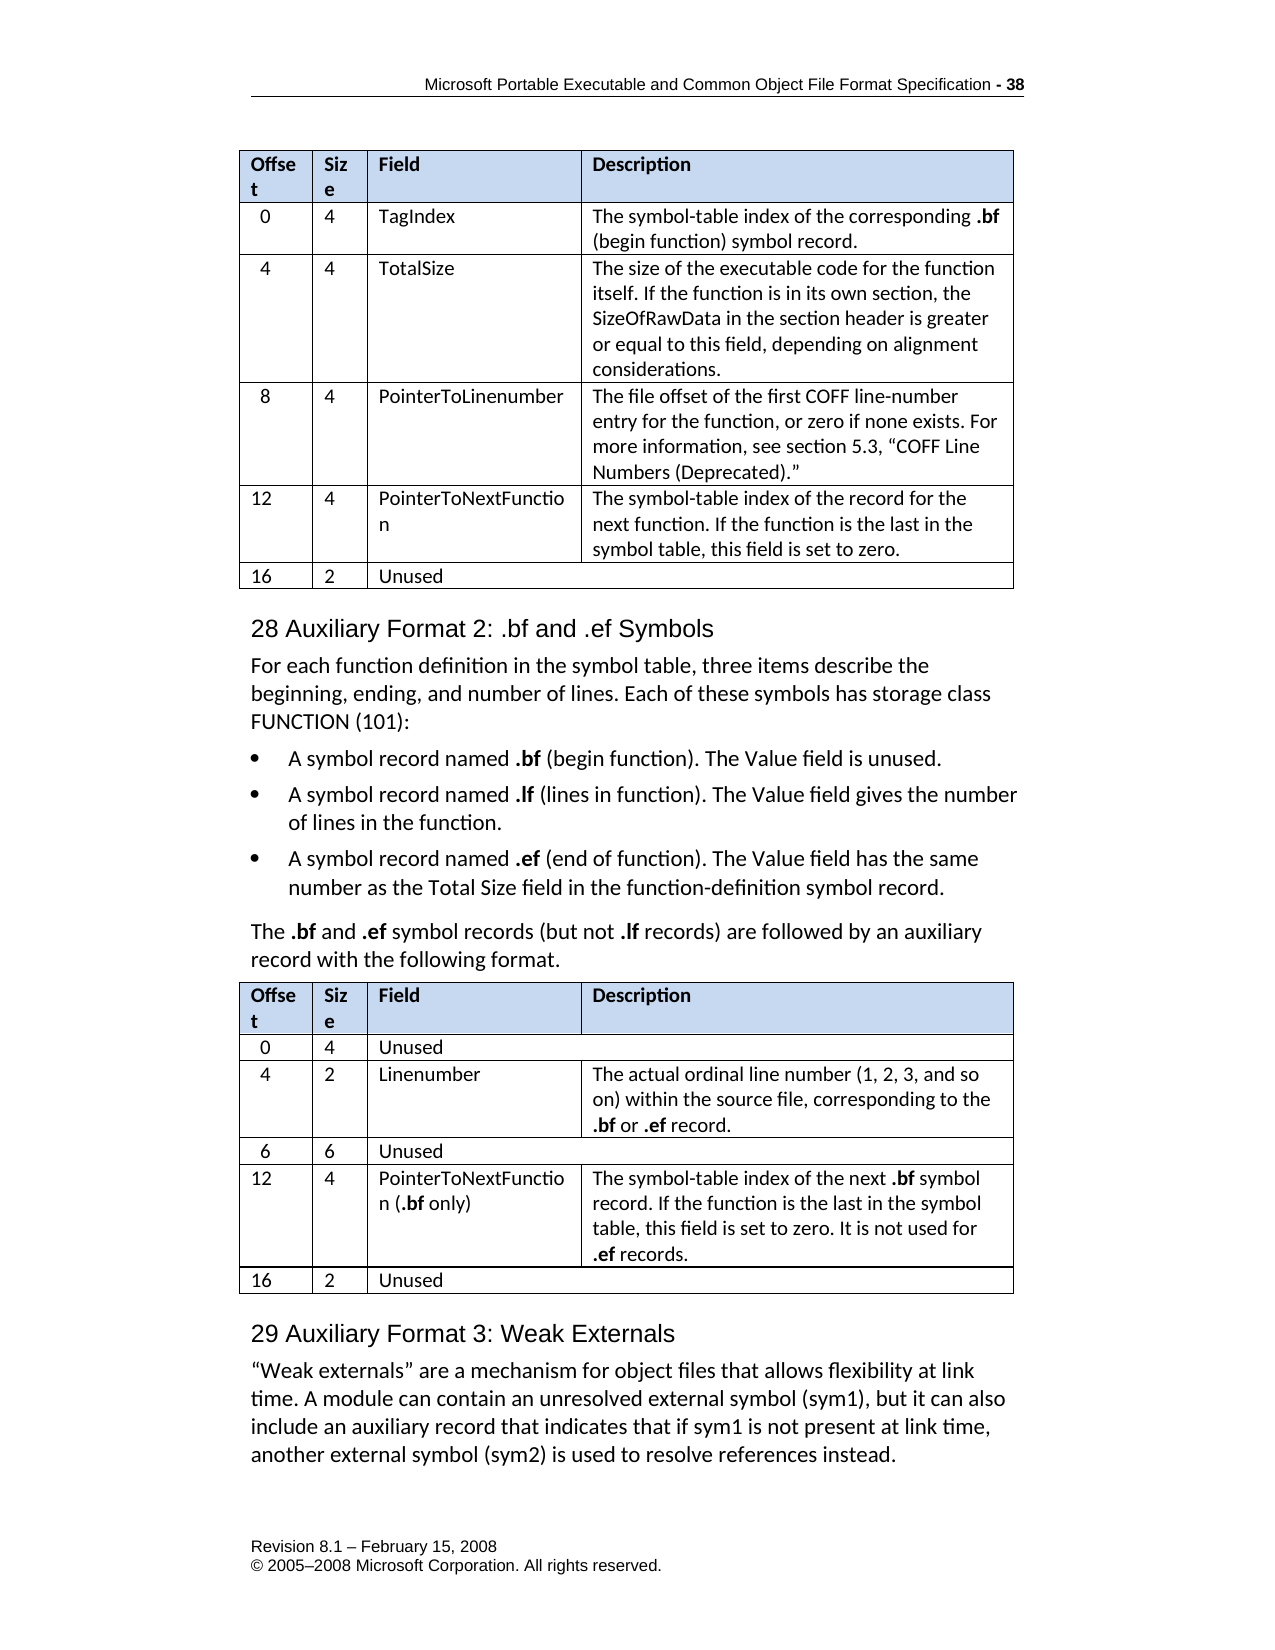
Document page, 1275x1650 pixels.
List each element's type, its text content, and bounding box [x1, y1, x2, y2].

table_cell 12 [240, 486, 312, 562]
table_header Size [313, 151, 367, 202]
table_cell PointerToNextFunction (.bf only) [368, 1165, 581, 1266]
list A symbol record named .lf (lines in function). The Value field gives the number of lines in the function. [251, 780, 1024, 836]
text “Weak externals” are a mechanism for object files that allows flexibility at link time. A module can contain an unresolved external symbol (sym1), but it can also include an auxiliary record that indicates that if sym1 is not present at link time, another external symbol (sym2) is used to resolve references instead. [251, 1356, 1024, 1468]
table_cell The actual ordinal line number (1, 2, 3, and so on) within the source file, corresponding to the .bf or .ef record. [582, 1061, 1013, 1137]
table_header Offset [240, 151, 312, 202]
table_cell The symbol-table index of the next .bf symbol record. If the function is the last in the symbol table, this field is set to zero. It is not used for .ef records. [582, 1165, 1013, 1266]
table_header Offset [240, 983, 312, 1033]
table_cell Linenumber [368, 1061, 581, 1137]
table_cell PointerToLinenumber [368, 383, 581, 484]
table_cell 16 [240, 563, 312, 588]
table_header Field [368, 983, 581, 1033]
table_cell 6 [240, 1138, 312, 1164]
table_cell Unused [368, 1268, 1013, 1293]
table_cell The file offset of the first COFF line-number entry for the function, or zero if none exists. For more information, see section 5.3, “COFF Line Numbers (Deprecated).” [582, 383, 1013, 484]
table_header Description [582, 983, 1013, 1033]
table_cell 0 [240, 203, 312, 254]
table_cell 4 [313, 383, 367, 484]
table_header Description [582, 151, 1013, 202]
list A symbol record named .ef (end of function). The Value field has the same number as the Total Size field in the function-definition symbol record. [251, 844, 1024, 901]
table_cell 12 [240, 1165, 312, 1266]
table_cell 4 [240, 255, 312, 382]
table_cell The size of the executable code for the function itself. If the function is in its own section, the SizeOfRawData in the section header is greater or equal to this field, depending on alignment considerations. [582, 255, 1013, 382]
table_cell 6 [313, 1138, 367, 1164]
table_cell 2 [313, 1268, 367, 1293]
table_cell 0 [240, 1035, 312, 1060]
table_cell 2 [313, 563, 367, 588]
table_header Field [368, 151, 581, 202]
table_cell 4 [313, 1165, 367, 1266]
table_cell Unused [368, 563, 1013, 588]
table_cell 4 [313, 203, 367, 254]
text For each function definition in the symbol table, three items describe the beginning, ending, and number of lines. Each of these symbols has storage class FUNCTION (101): [251, 651, 1024, 736]
text The .bf and .ef symbol records (but not .lf records) are followed by an auxiliary record with the following format. [251, 917, 1024, 973]
table_cell 4 [313, 1035, 367, 1060]
table_cell 4 [313, 255, 367, 382]
table_cell The symbol-table index of the corresponding .bf (begin function) symbol record. [582, 203, 1013, 254]
table_cell PointerToNextFunction [368, 486, 581, 562]
table_cell Unused [368, 1035, 1013, 1060]
table_header Size [313, 983, 367, 1033]
table_cell 4 [240, 1061, 312, 1137]
table_cell TagIndex [368, 203, 581, 254]
table_cell 8 [240, 383, 312, 484]
table_cell The symbol-table index of the record for the next function. If the function is the last in the symbol table, this field is set to zero. [582, 486, 1013, 562]
subtitle Auxiliary Format 3: Weak Externals [251, 1319, 1024, 1348]
table_cell 2 [313, 1061, 367, 1137]
table_cell TotalSize [368, 255, 581, 382]
table_cell Unused [368, 1138, 1013, 1164]
list A symbol record named .bf (begin function). The Value field is unused. [251, 744, 1024, 772]
subtitle Auxiliary Format 2: .bf and .ef Symbols [251, 614, 1024, 643]
table_cell 4 [313, 486, 367, 562]
table_cell 16 [240, 1268, 312, 1293]
